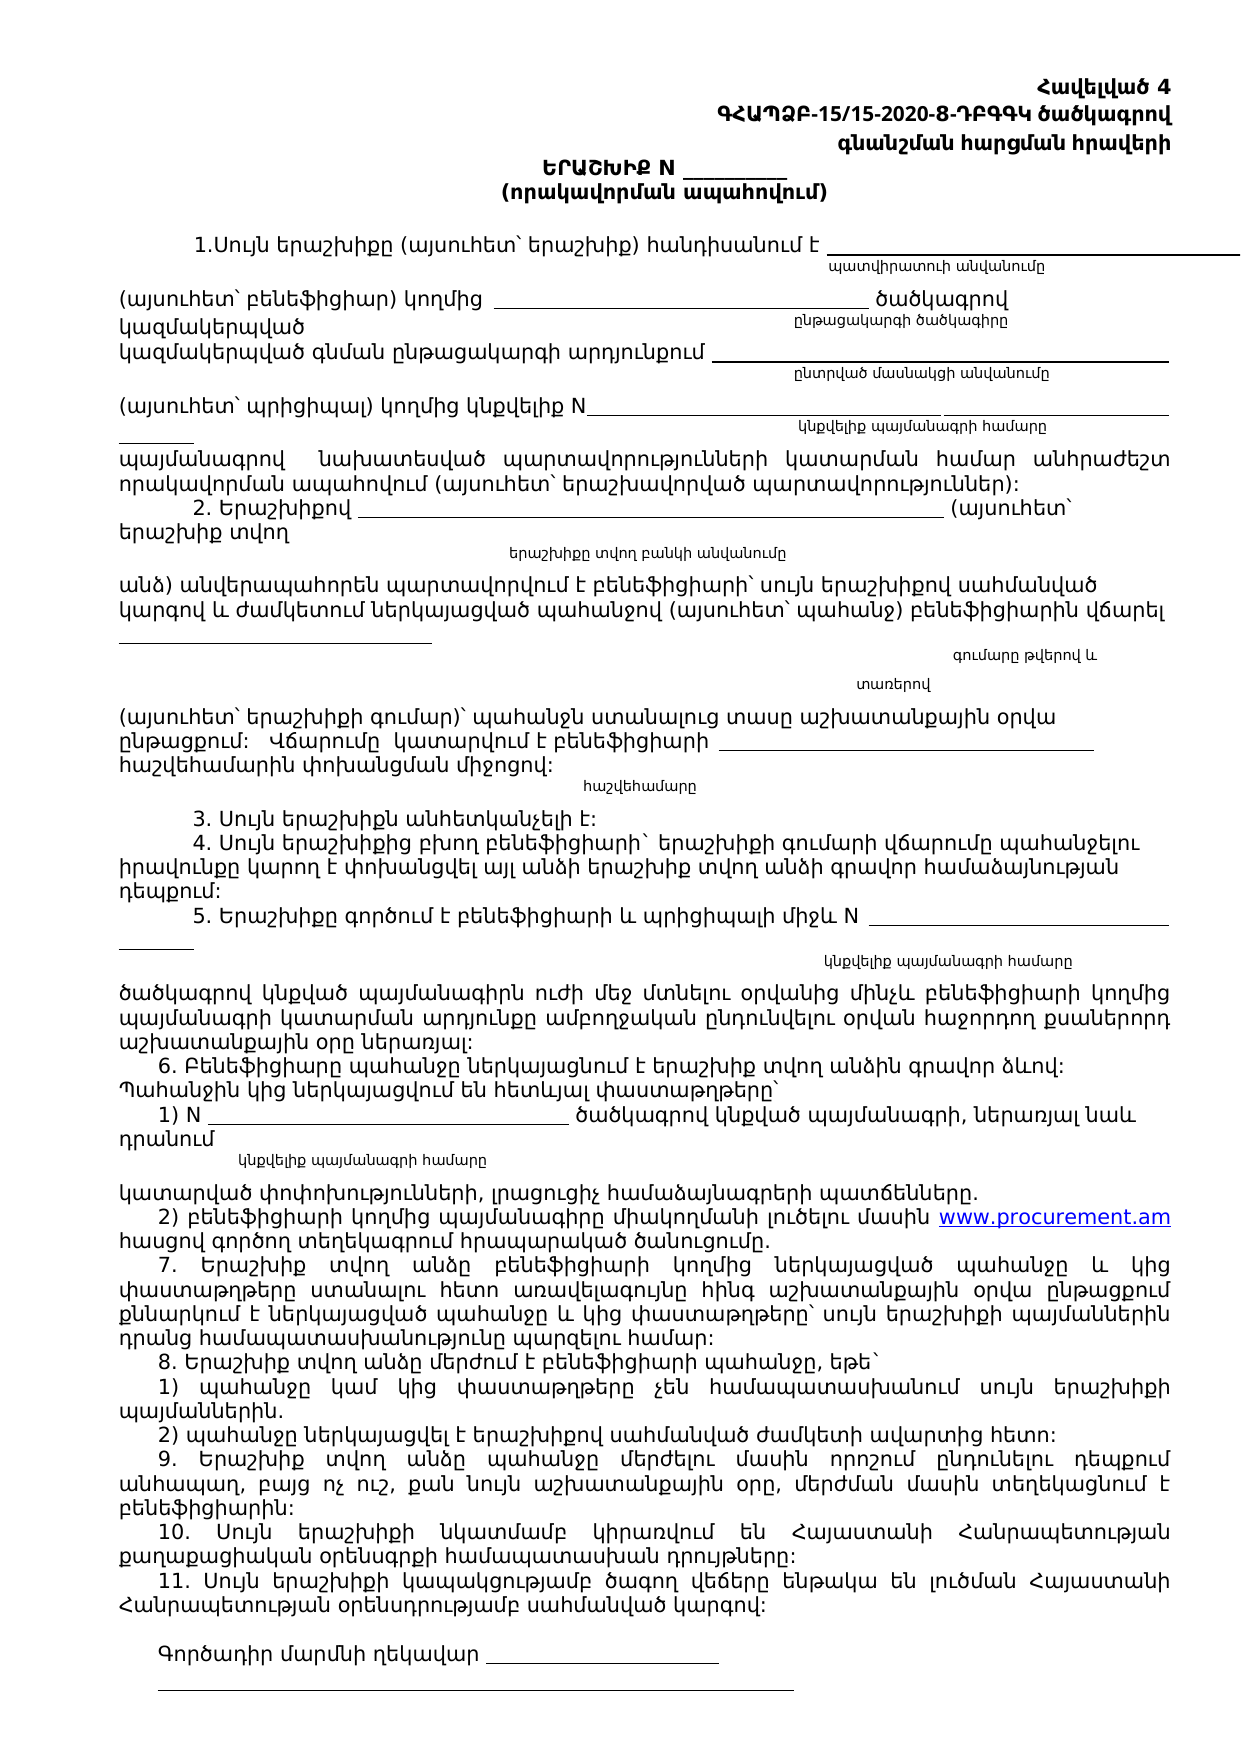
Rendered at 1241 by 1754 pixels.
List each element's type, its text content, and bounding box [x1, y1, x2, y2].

text կազմակերպված գնման ընթացակարգի արդյունքում [118, 340, 1171, 365]
text պայմանագրով նախատեսված պարտավորությունների կատարման համար անհրաժեշտ որակավորման ապահովում (այսուհետ՝ երաշխավորված պարտավորություններ): [118, 447, 1171, 496]
text (այսուհետ՝ պրիցիպալ) կողմից կնքվելիք N կնքվելիք պայմանագրի համարը [118, 394, 1171, 447]
text կատարված փոփոխությունների, լրացուցիչ համաձայնագրերի պատճենները. [118, 1181, 1171, 1205]
text Հավելված 4 [118, 75, 1171, 99]
text 6. Բենեֆիցիարը պահանջը ներկայացնում է երաշխիք տվող անձին գրավոր ձևով: Պահանջին կից ներկայացվում են հետևյալ փաստաթղթերը՝ [118, 1054, 1171, 1103]
text 2. Երաշխիքով (այսուհետ՝ երաշխիք տվող [118, 496, 1171, 544]
text պատվիրատուի անվանումը [708, 258, 1171, 287]
text 1) N ծածկագրով կնքված պայմանագրի, ներառյալ նաև դրանում [118, 1103, 1171, 1151]
text գնանշման հարցման հրավերի [118, 128, 1171, 156]
text կնքվելիք պայմանագրի համարը [118, 1151, 1171, 1181]
text երաշխիքը տվող բանկի անվանումը [118, 544, 1171, 573]
text (որակավորման ապահովում) [118, 180, 1171, 205]
text 2) պահանջը ներկայացվել է երաշխիքով սահմանված ժամկետի ավարտից հետո: [118, 1423, 1171, 1447]
text 10. Սույն երաշխիքի նկատմամբ կիրառվում են Հայաստանի Հանրապետության քաղաքացիական օրենսգրքի համապատասխան դրույթները: [118, 1520, 1171, 1569]
text գումարը թվերով և տառերով [856, 646, 1171, 705]
text անձ) անվերապահորեն պարտավորվում է բենեֆիցիարի՝ սույն երաշխիքով սահմանված կարգով և ժամկետում ներկայացված պահանջով (այսուհետ՝ պահանջ) բենեֆիցիարին վճարել [118, 573, 1171, 646]
text 1.Սույն երաշխիքը (այսուհետ՝ երաշխիք) հանդիսանում է [118, 233, 1171, 258]
text 5. Երաշխիքը գործում է բենեֆիցիարի և պրիցիպալի միջև N [118, 904, 1171, 952]
text կնքվելիք պայմանագրի համարը [635, 952, 1171, 981]
text 7. Երաշխիք տվող անձը բենեֆիցիարի կողմից ներկայացված պահանջը և կից փաստաթղթերը ստանալու հետո առավելագույնը հինգ աշխատանքային օրվա ընթացքում քննարկում է ներկայացված պահանջը և կից փաստաթղթերը՝ սույն երաշխիքի պայմաններին դրանց համապատասխանությունը պարզելու համար: [118, 1253, 1171, 1350]
text 2) բենեֆիցիարի կողմից պայմանագիրը միակողմանի լուծելու մասին www.procurement.am հասցով գործող տեղեկագրում հրապարակած ծանուցումը. [118, 1205, 1171, 1253]
text ԵՐԱՇԽԻՔ N __________ [118, 156, 1171, 180]
text ԳՀԱՊՁԲ-15/15-2020-8-ԴԲԳԳԿ ծածկագրով [118, 99, 1171, 128]
text 11. Սույն երաշխիքի կապակցությամբ ծագող վեճերը ենթակա են լուծման Հայաստանի Հանրապետության օրենսդրությամբ սահմանված կարգով: [118, 1569, 1171, 1617]
text հաշվեհամարը [192, 777, 1171, 807]
text 3. Սույն երաշխիքն անհետկանչելի է: [118, 807, 1171, 831]
text (այսուհետ՝ երաշխիքի գումար)՝ պահանջն ստանալուց տասը աշխատանքային օրվա ընթացքում: Վճարումը կատարվում է բենեֆիցիարի հաշվեհամարին փոխանցման միջոցով: [118, 705, 1171, 777]
text 4. Սույն երաշխիքից բխող բենեֆիցիարի` երաշխիքի գումարի վճարումը պահանջելու իրավունքը կարող է փոխանցվել այլ անձի երաշխիք տվող անձի գրավոր համաձայնության դեպքում: [118, 831, 1171, 904]
text (այսուհետ՝ բենեֆիցիար) կողմից ծածկագրով կազմակերպված ընթացակարգի ծածկագիրը [118, 287, 1171, 340]
text 1) պահանջը կամ կից փաստաթղթերը չեն համապատասխանում սույն երաշխիքի պայմաններին. [118, 1375, 1171, 1423]
text 9. Երաշխիք տվող անձը պահանջը մերժելու մասին որոշում ընդունելու դեպքում անհապաղ, բայց ոչ ուշ, քան նույն աշխատանքային օրը, մերժման մասին տեղեկացնում է բենեֆիցիարին: [118, 1447, 1171, 1520]
text ծածկագրով կնքված պայմանագիրն ուժի մեջ մտնելու օրվանից մինչև բենեֆիցիարի կողմից պայմանագրի կատարման արդյունքը ամբողջական ընդունվելու օրվան հաջորդող քսաներորդ աշխատանքային օրը ներառյալ: [118, 981, 1171, 1054]
text ընտրված մասնակցի անվանումը [118, 365, 1171, 394]
text Գործադիր մարմնի ղեկավար [118, 1642, 1171, 1666]
text 8. Երաշխիք տվող անձը մերժում է բենեֆիցիարի պահանջը, եթե` [118, 1350, 1171, 1375]
